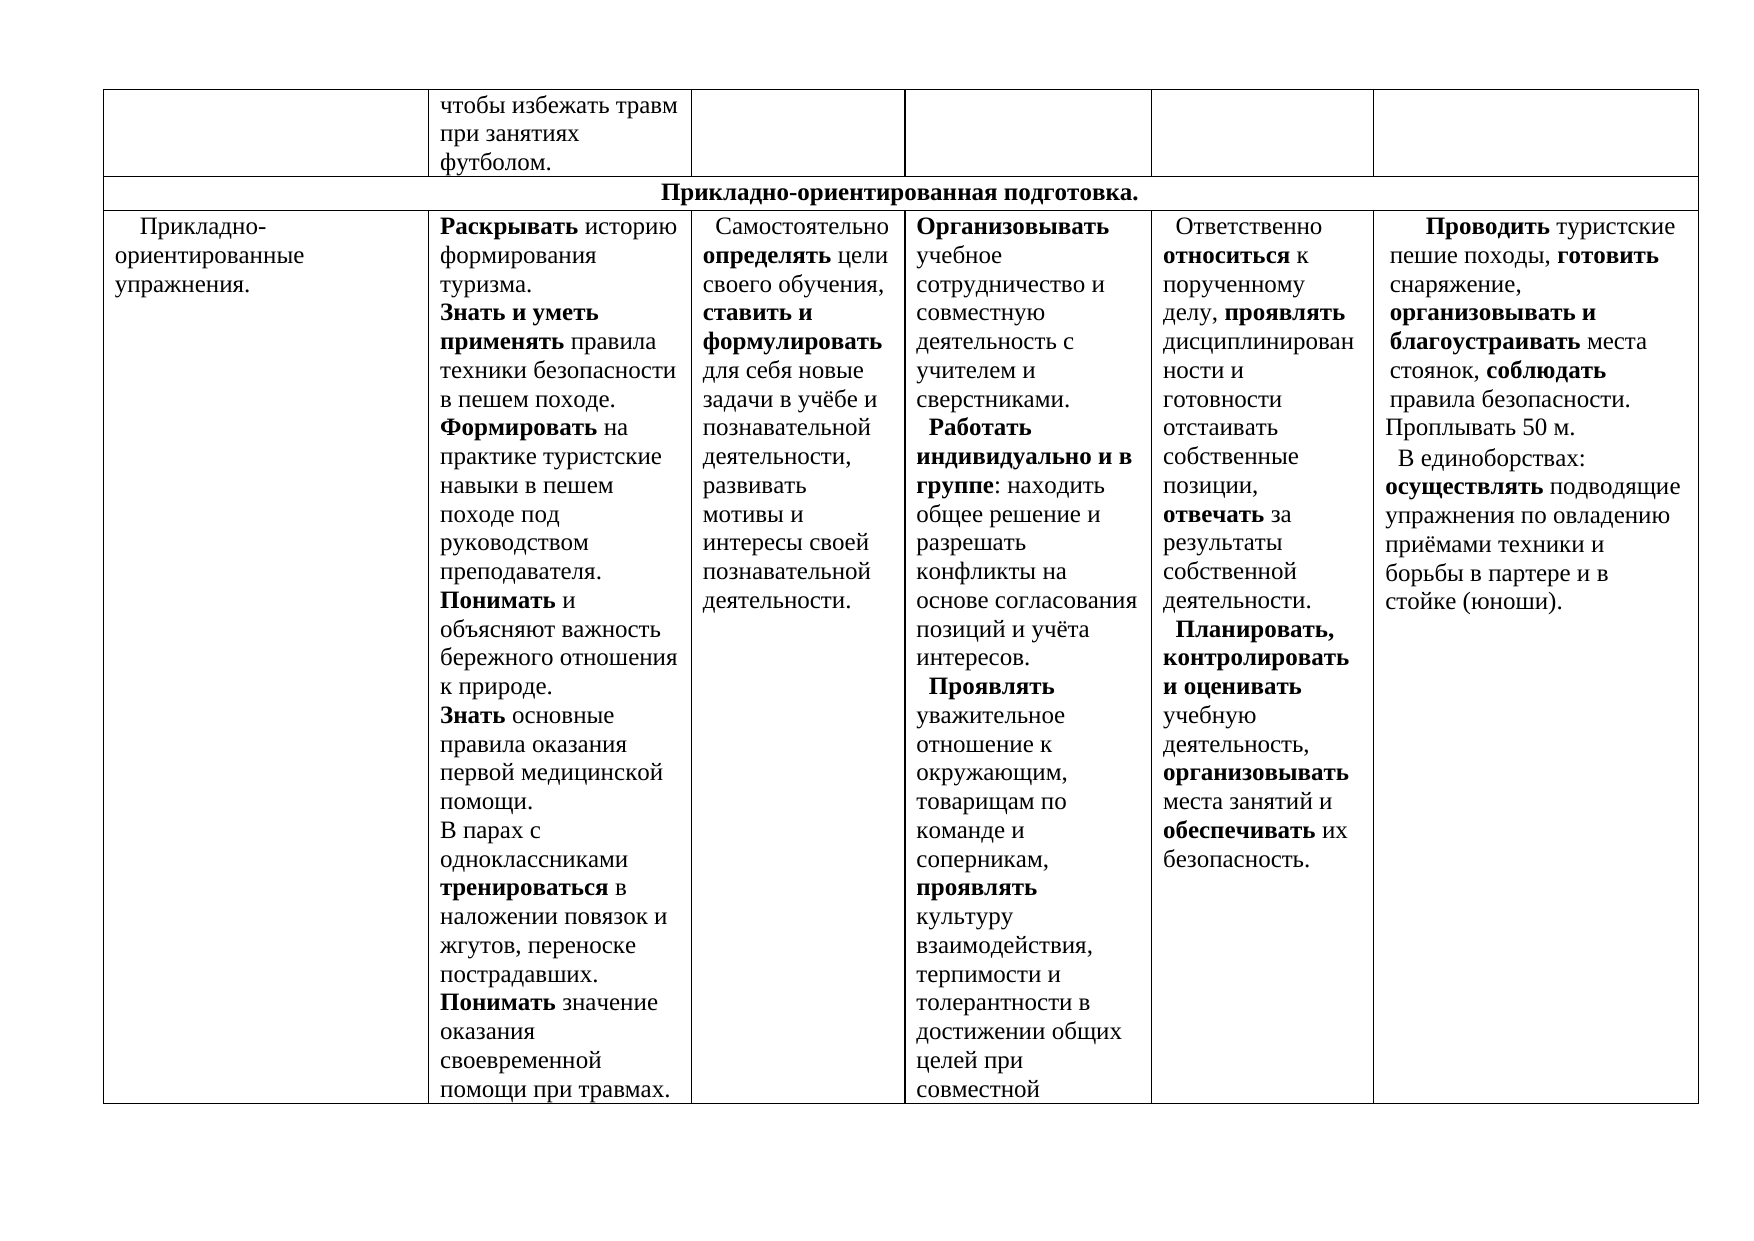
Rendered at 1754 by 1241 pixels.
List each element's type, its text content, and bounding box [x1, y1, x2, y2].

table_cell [104, 211, 428, 1102]
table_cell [1374, 90, 1698, 176]
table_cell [104, 90, 428, 176]
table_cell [429, 90, 691, 176]
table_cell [1152, 90, 1373, 176]
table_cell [1374, 211, 1698, 1102]
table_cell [1152, 211, 1373, 1102]
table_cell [906, 90, 1151, 176]
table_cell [692, 211, 904, 1102]
table_cell Прикладно-ориентированная подготовка. [104, 177, 1698, 210]
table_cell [692, 90, 904, 176]
